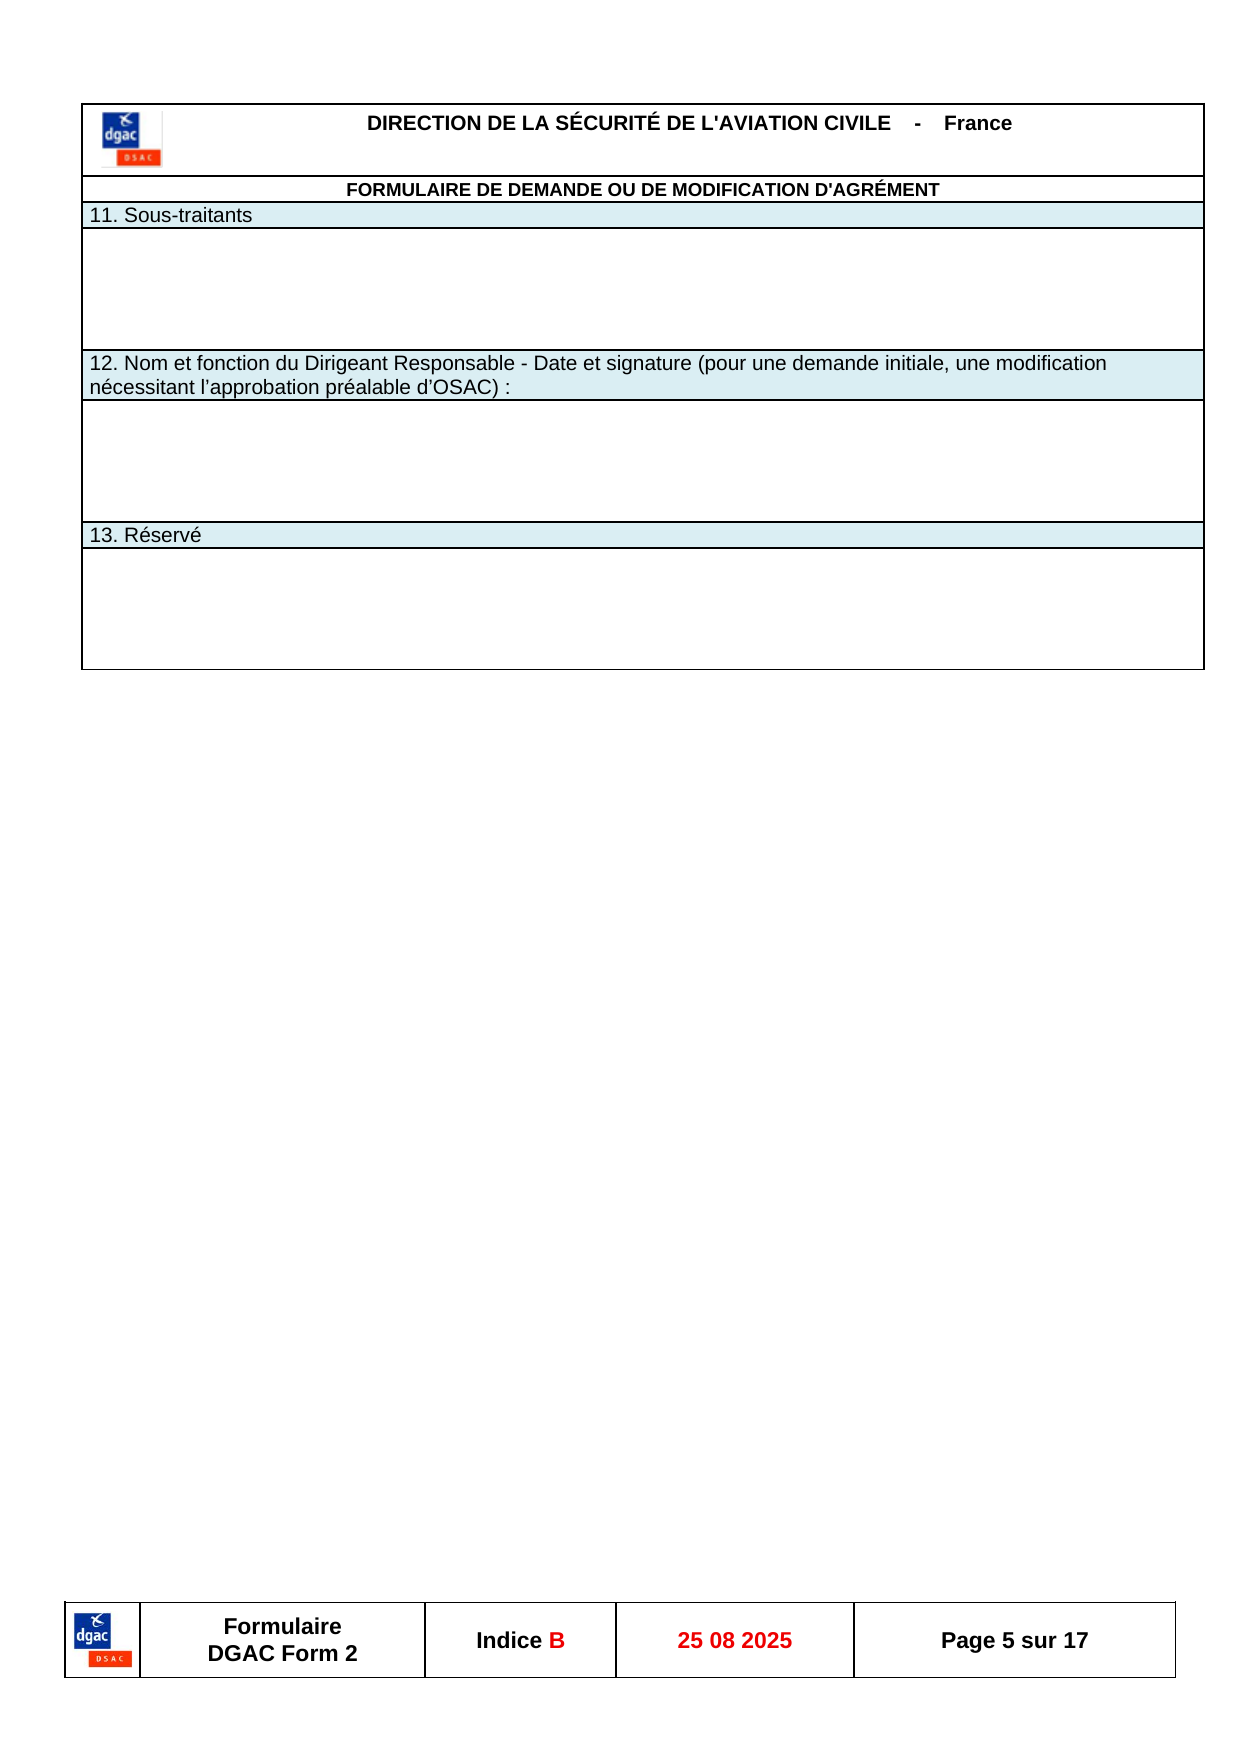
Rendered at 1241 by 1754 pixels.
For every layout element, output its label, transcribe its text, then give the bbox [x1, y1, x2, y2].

table_cell 12. Nom et fonction du Dirigeant Responsable - Date et signature (pour une demande initiale, une modification nécessitant l’approbation préalable d’OSAC) : [83, 351, 1203, 399]
table_cell [83, 229, 1203, 349]
picture [101, 111, 164, 169]
picture [72, 1611, 133, 1668]
table_cell 13. Réservé [83, 523, 1203, 547]
table_header DIRECTION DE LA SÉCURITÉ DE L'AVIATION CIVILE - France [83, 105, 1203, 175]
table_cell [83, 401, 1203, 521]
table_cell 11. Sous-traitants [83, 203, 1203, 227]
table_cell [83, 549, 1203, 669]
table_cell FORMULAIRE DE DEMANDE OU DE MODIFICATION D'AGRÉMENT [83, 177, 1203, 201]
